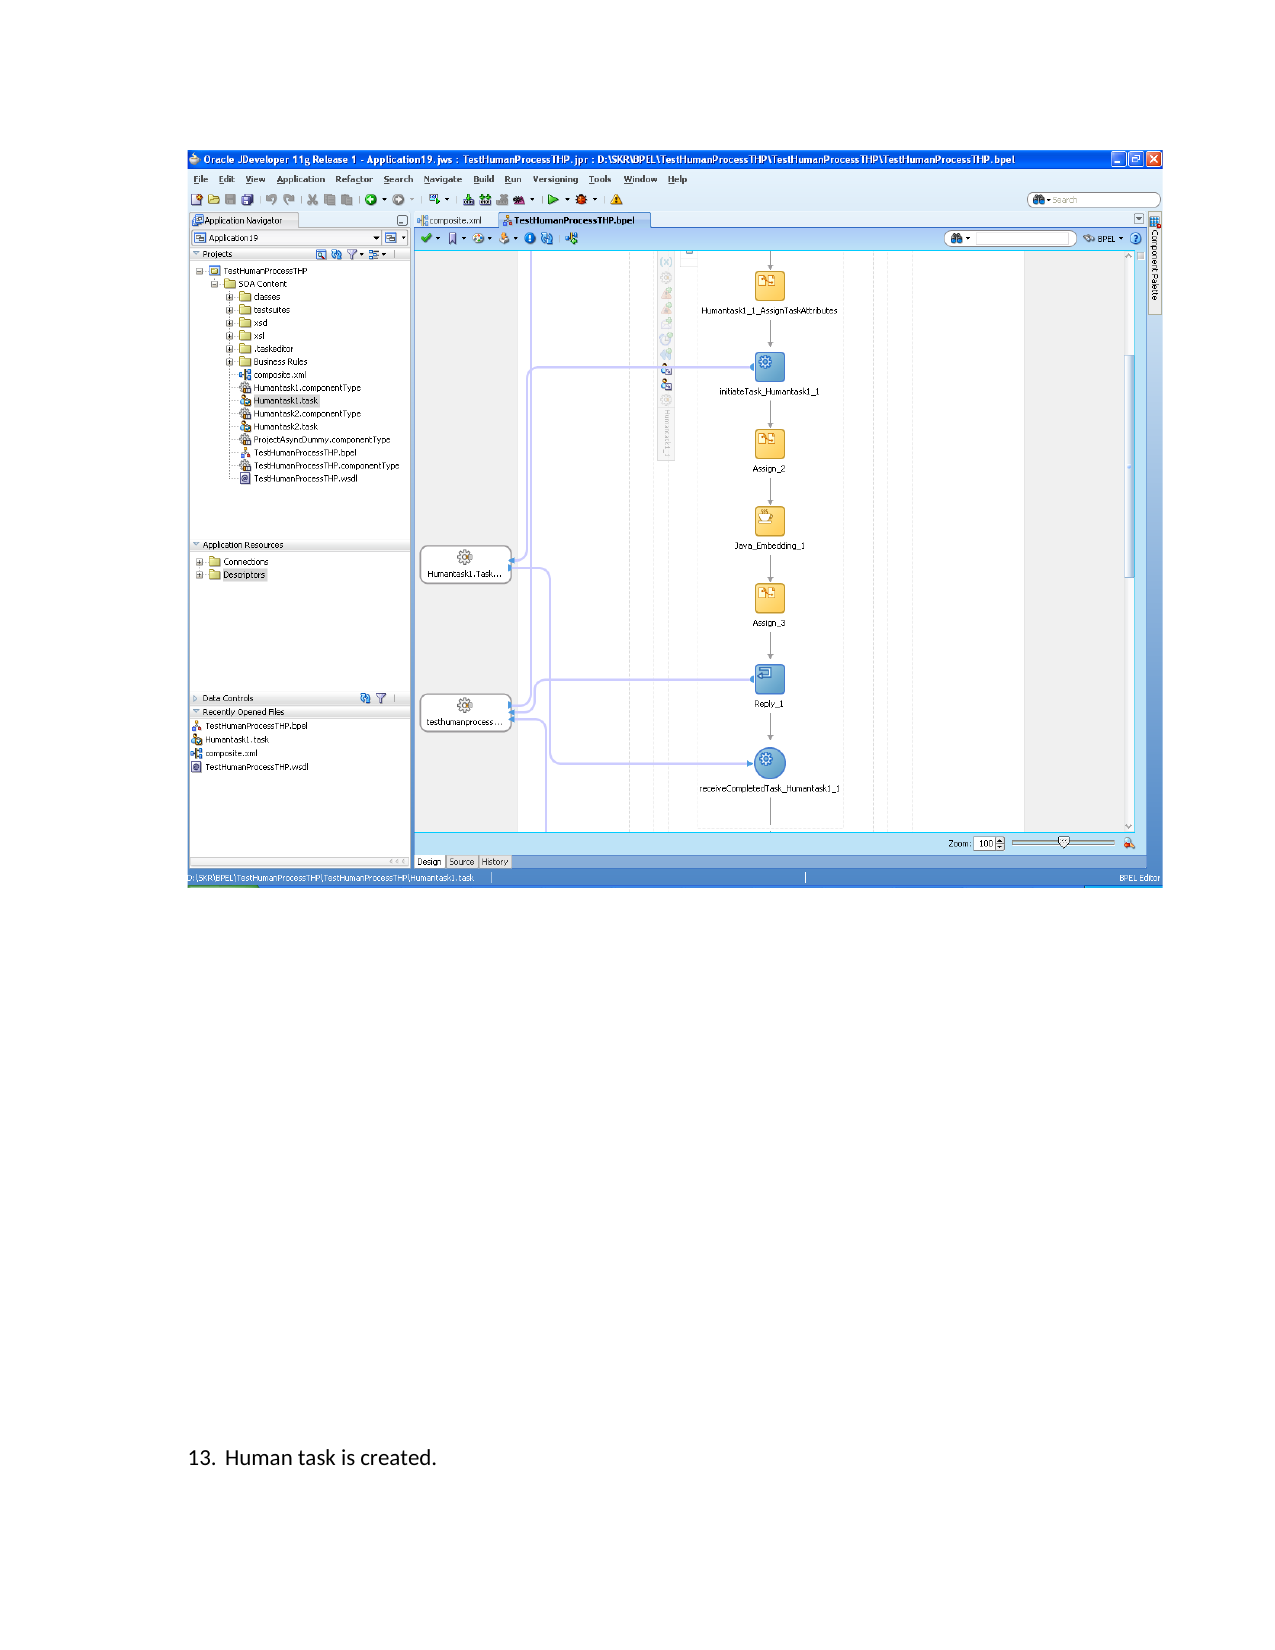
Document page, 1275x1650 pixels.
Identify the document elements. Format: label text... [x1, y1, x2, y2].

list Human task is created. [187, 1443, 1125, 1471]
picture [187, 150, 1163, 888]
